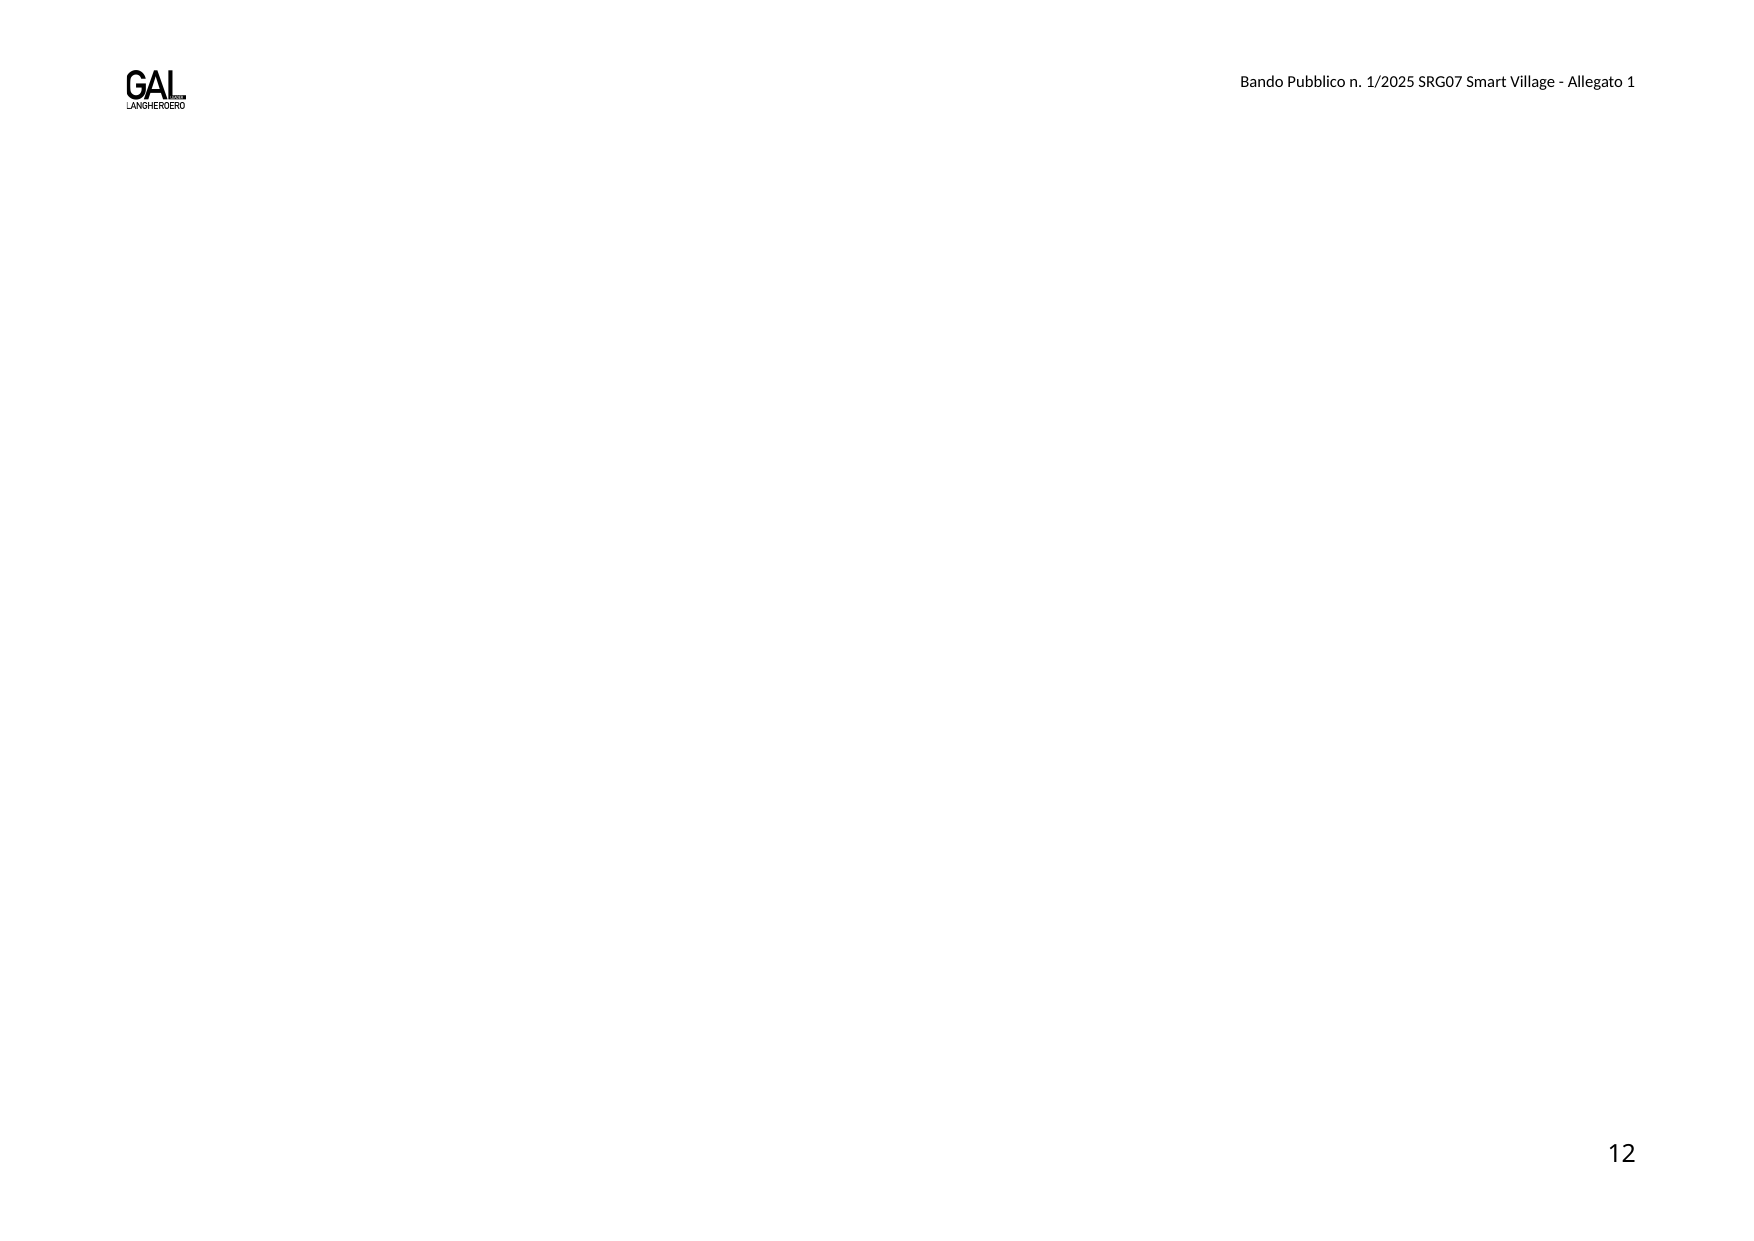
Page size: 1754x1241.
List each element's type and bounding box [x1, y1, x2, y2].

picture [126, 70, 186, 109]
